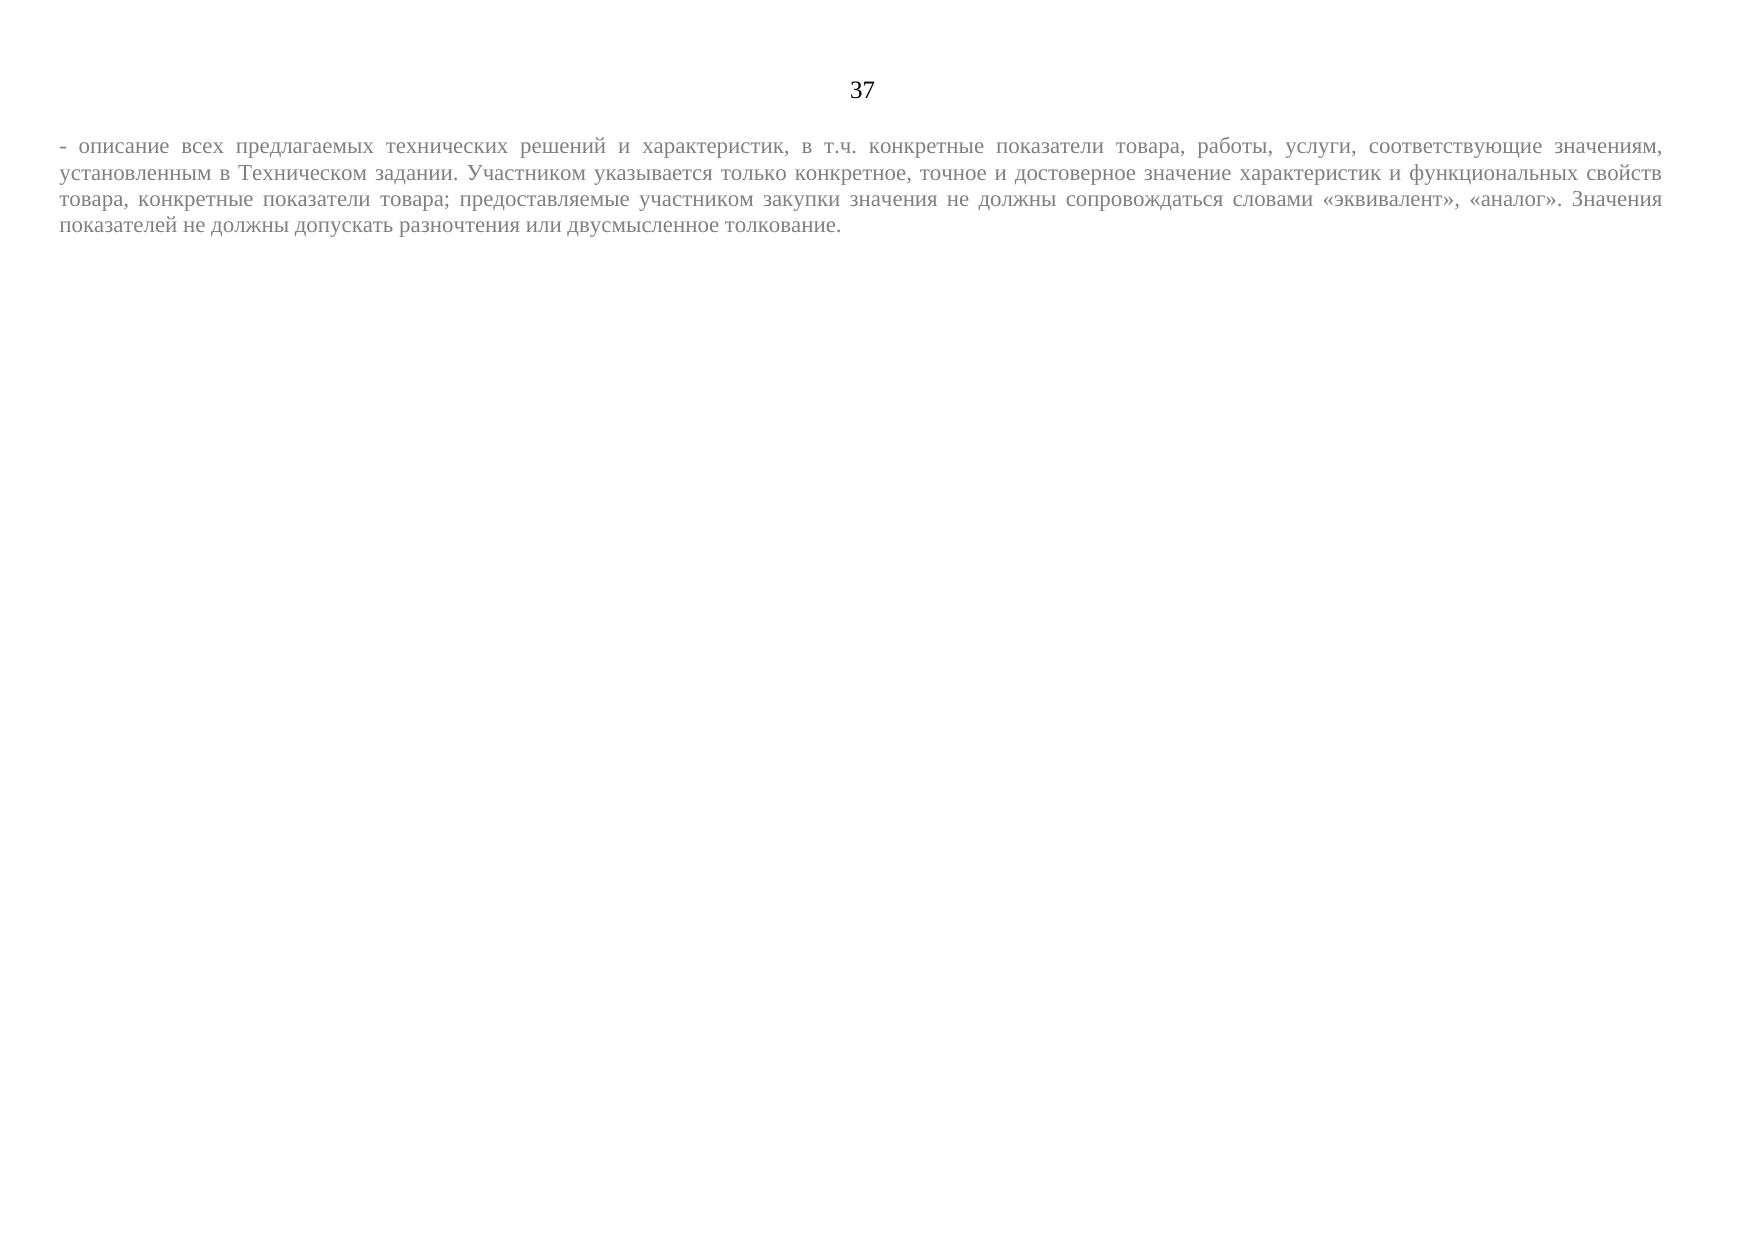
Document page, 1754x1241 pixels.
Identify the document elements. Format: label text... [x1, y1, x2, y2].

text - описание всех предлагаемых технических решений и характеристик, в т.ч. конкретные показатели товара, работы, услуги, соответствующие значениям, установленным в Техническом задании. Участником указывается только конкретное, точное и достоверное значение характеристик и функциональных свойств товара, конкретные показатели товара; предоставляемые участником закупки значения не должны сопровождаться словами «эквивалент», «аналог». Значения показателей не должны допускать разночтения или двусмысленное толкование. [59, 132, 1665, 238]
